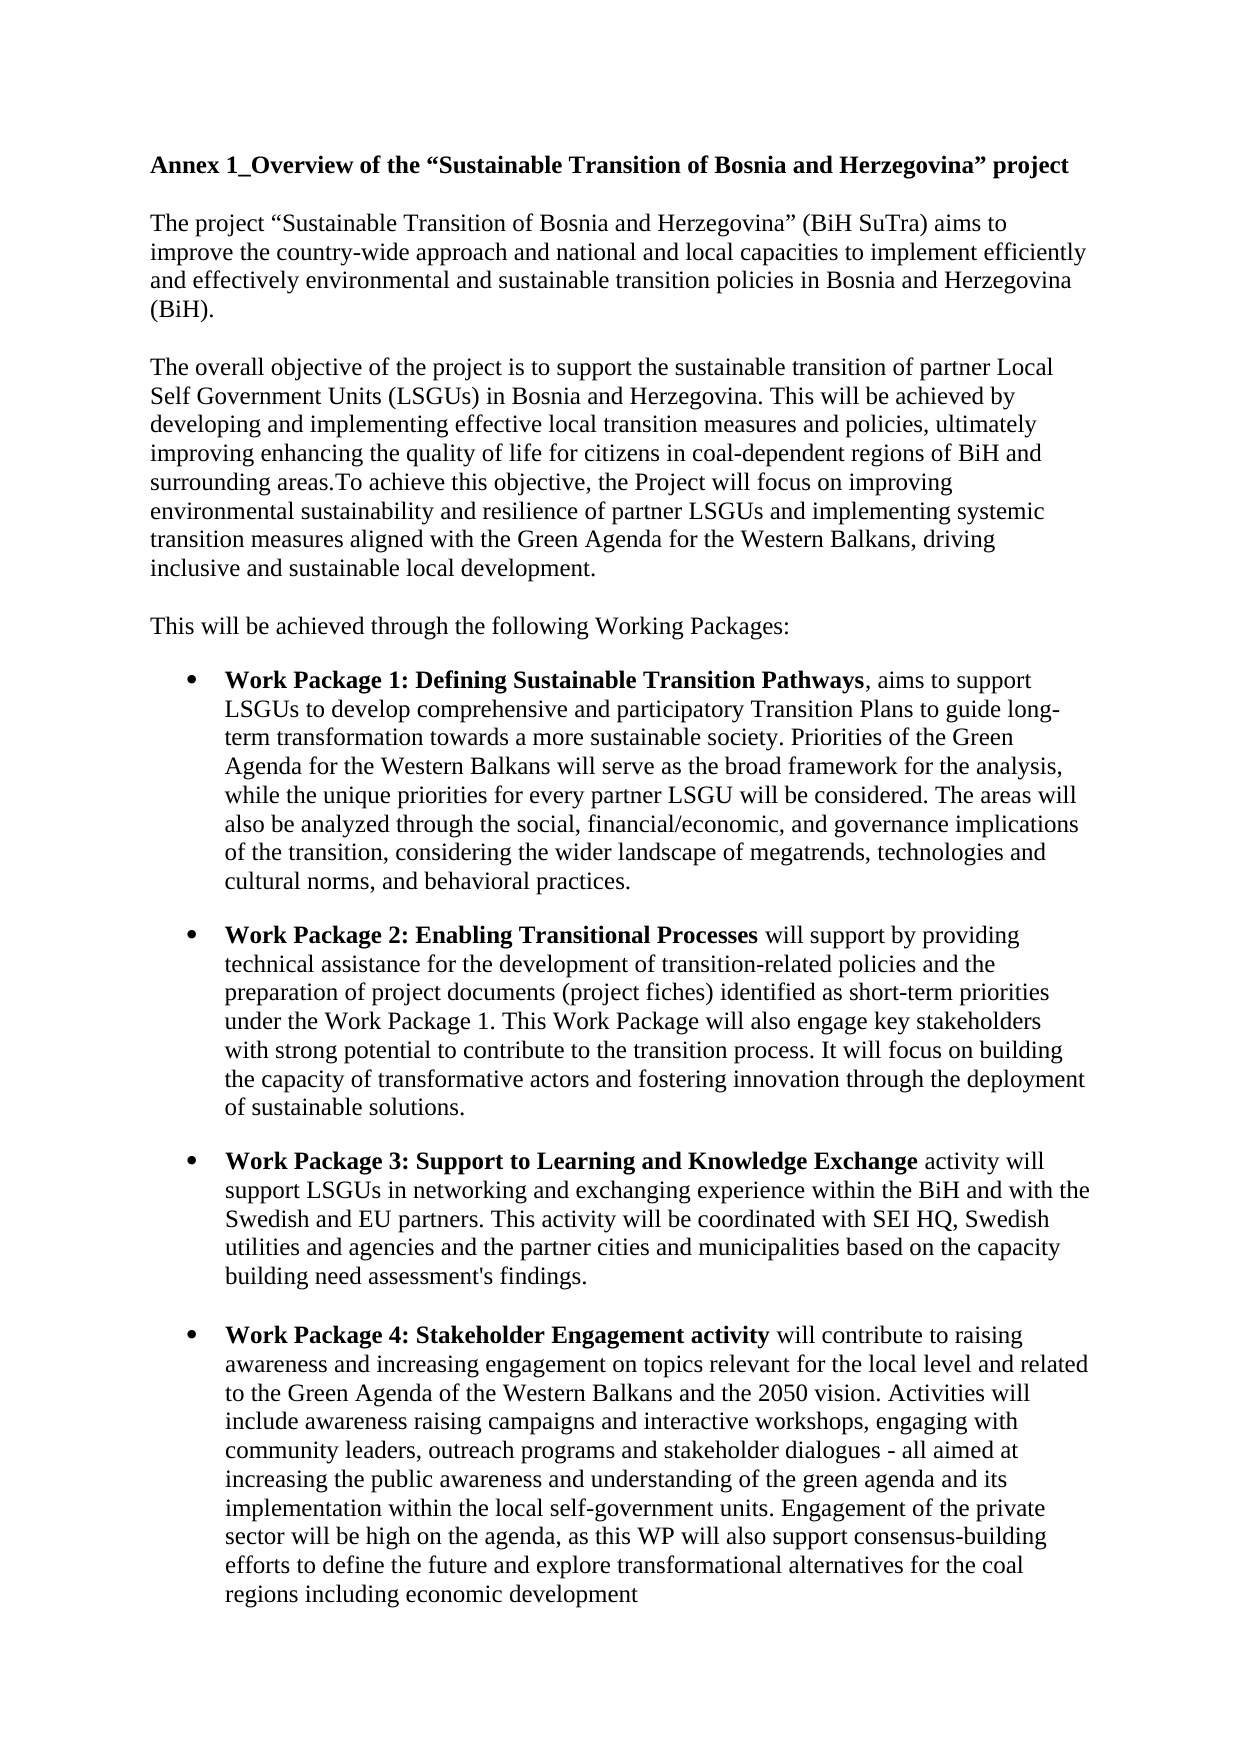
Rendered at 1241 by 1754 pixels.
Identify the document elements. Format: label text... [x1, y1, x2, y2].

list Work Package 3: Support to Learning and Knowledge Exchange activity will support LSGUs in networking and exchanging experience within the BiH and with the Swedish and EU partners. This activity will be coordinated with SEI HQ, Swedish utilities and agencies and the partner cities and municipalities based on the capacity building need assessment's findings. [187, 1146, 1090, 1290]
text The project “Sustainable Transition of Bosnia and Herzegovina” (BiH SuTra) aims to improve the country-wide approach and national and local capacities to implement efficiently and effectively environmental and sustainable transition policies in Bosnia and Herzegovina (BiH). [150, 208, 1090, 323]
list Work Package 1: Defining Sustainable Transition Pathways, aims to support LSGUs to develop comprehensive and participatory Transition Plans to guide long-term transformation towards a more sustainable society. Priorities of the Green Agenda for the Western Balkans will serve as the broad framework for the analysis, while the unique priorities for every partner LSGU will be considered. The areas will also be analyzed through the social, financial/economic, and governance implications of the transition, considering the wider landscape of megatrends, technologies and cultural norms, and behavioral practices. [187, 665, 1090, 895]
text Annex 1_Overview of the “Sustainable Transition of Bosnia and Herzegovina” project [150, 150, 1090, 179]
text The overall objective of the project is to support the sustainable transition of partner Local Self Government Units (LSGUs) in Bosnia and Herzegovina. This will be achieved by developing and implementing effective local transition measures and policies, ultimately improving enhancing the quality of life for citizens in coal-dependent regions of BiH and surrounding areas.To achieve this objective, the Project will focus on improving environmental sustainability and resilience of partner LSGUs and implementing systemic transition measures aligned with the Green Agenda for the Western Balkans, driving inclusive and sustainable local development. [150, 352, 1090, 582]
text This will be achieved through the following Working Packages: [150, 611, 1090, 640]
list Work Package 4: Stakeholder Engagement activity will contribute to raising awareness and increasing engagement on topics relevant for the local level and related to the Green Agenda of the Western Balkans and the 2050 vision. Activities will include awareness raising campaigns and interactive workshops, engaging with community leaders, outreach programs and stakeholder dialogues - all aimed at increasing the public awareness and understanding of the green agenda and its implementation within the local self-government units. Engagement of the private sector will be high on the agenda, as this WP will also support consensus-building efforts to define the future and explore transformational alternatives for the coal regions including economic development [187, 1320, 1090, 1608]
list Work Package 2: Enabling Transitional Processes will support by providing technical assistance for the development of transition-related policies and the preparation of project documents (project fiches) identified as short-term priorities under the Work Package 1. This Work Package will also engage key stakeholders with strong potential to contribute to the transition process. It will focus on building the capacity of transformative actors and fostering innovation through the deployment of sustainable solutions. [187, 920, 1090, 1121]
